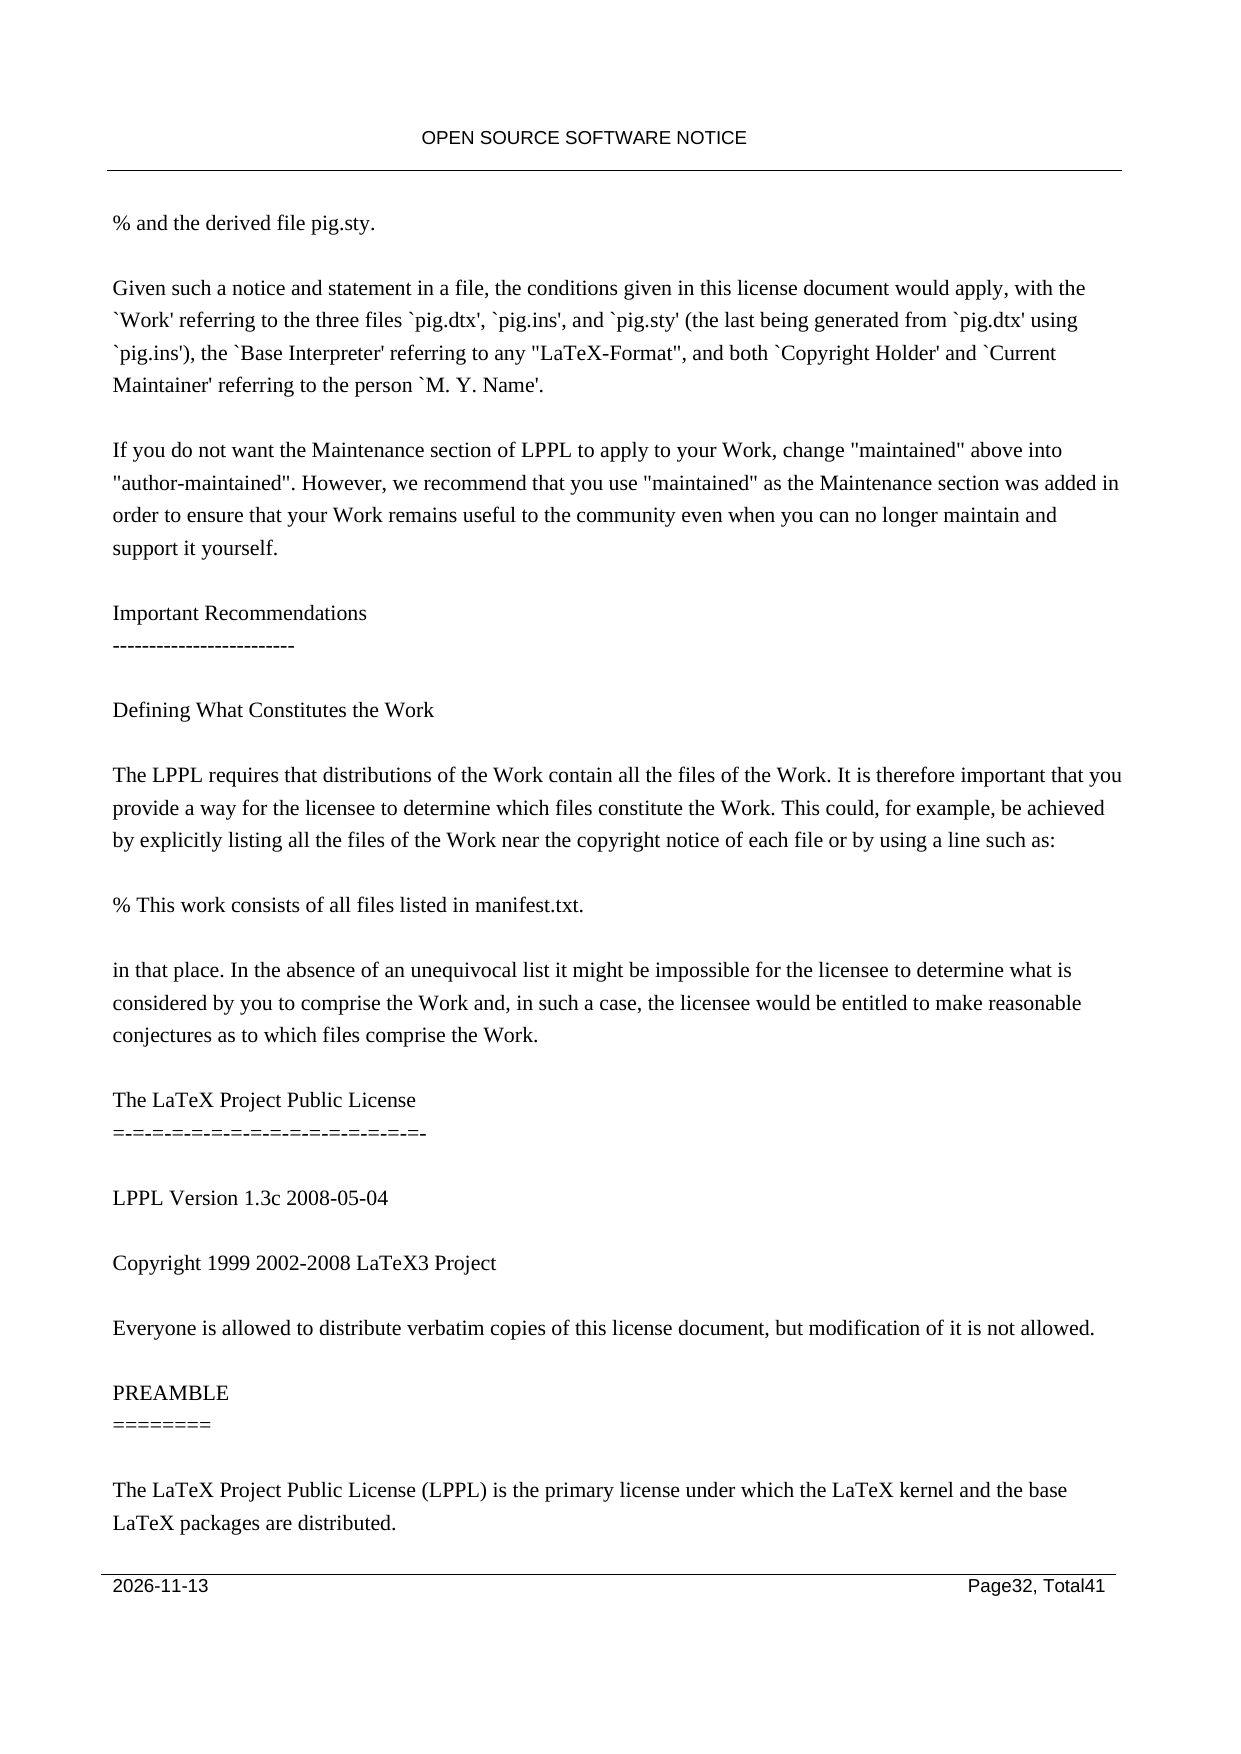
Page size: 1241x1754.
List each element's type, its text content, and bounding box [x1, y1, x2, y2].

text % This work consists of all files listed in manifest.txt. [112, 889, 1128, 921]
text Everyone is allowed to distribute verbatim copies of this license document, but modification of it is not allowed. [112, 1311, 1128, 1344]
text =-=-=-=-=-=-=-=-=-=-=-=-=-=-=-=- [112, 1116, 1128, 1149]
text If you do not want the Maintenance section of LPPL to apply to your Work, change "maintained" above into "author-maintained". However, we recommend that you use "maintained" as the Maintenance section was added in order to ensure that your Work remains useful to the community even when you can no longer maintain and support it yourself. [112, 434, 1128, 564]
text LPPL Version 1.3c 2008-05-04 [112, 1181, 1128, 1214]
text ------------------------- [112, 629, 1128, 661]
text Copyright 1999 2002-2008 LaTeX3 Project [112, 1246, 1128, 1279]
text % and the derived file pig.sty. [112, 206, 1128, 239]
text ======== [112, 1409, 1128, 1441]
text Important Recommendations [112, 596, 1128, 629]
text Given such a notice and statement in a file, the conditions given in this license document would apply, with the `Work' referring to the three files `pig.dtx', `pig.ins', and `pig.sty' (the last being generated from `pig.dtx' using `pig.ins'), the `Base Interpreter' referring to any "LaTeX-Format", and both `Copyright Holder' and `Current Maintainer' referring to the person `M. Y. Name'. [112, 271, 1128, 401]
text The LaTeX Project Public License (LPPL) is the primary license under which the LaTeX kernel and the base LaTeX packages are distributed. [112, 1474, 1128, 1539]
text in that place. In the absence of an unequivocal list it might be impossible for the licensee to determine what is considered by you to comprise the Work and, in such a case, the licensee would be entitled to make reasonable conjectures as to which files comprise the Work. The LaTeX Project Public License [112, 954, 1128, 1116]
text PREAMBLE [112, 1376, 1128, 1409]
text The LPPL requires that distributions of the Work contain all the files of the Work. It is therefore important that you provide a way for the licensee to determine which files constitute the Work. This could, for example, be achieved by explicitly listing all the files of the Work near the copyright notice of each file or by using a line such as: [112, 759, 1128, 856]
text Defining What Constitutes the Work [112, 694, 1128, 726]
